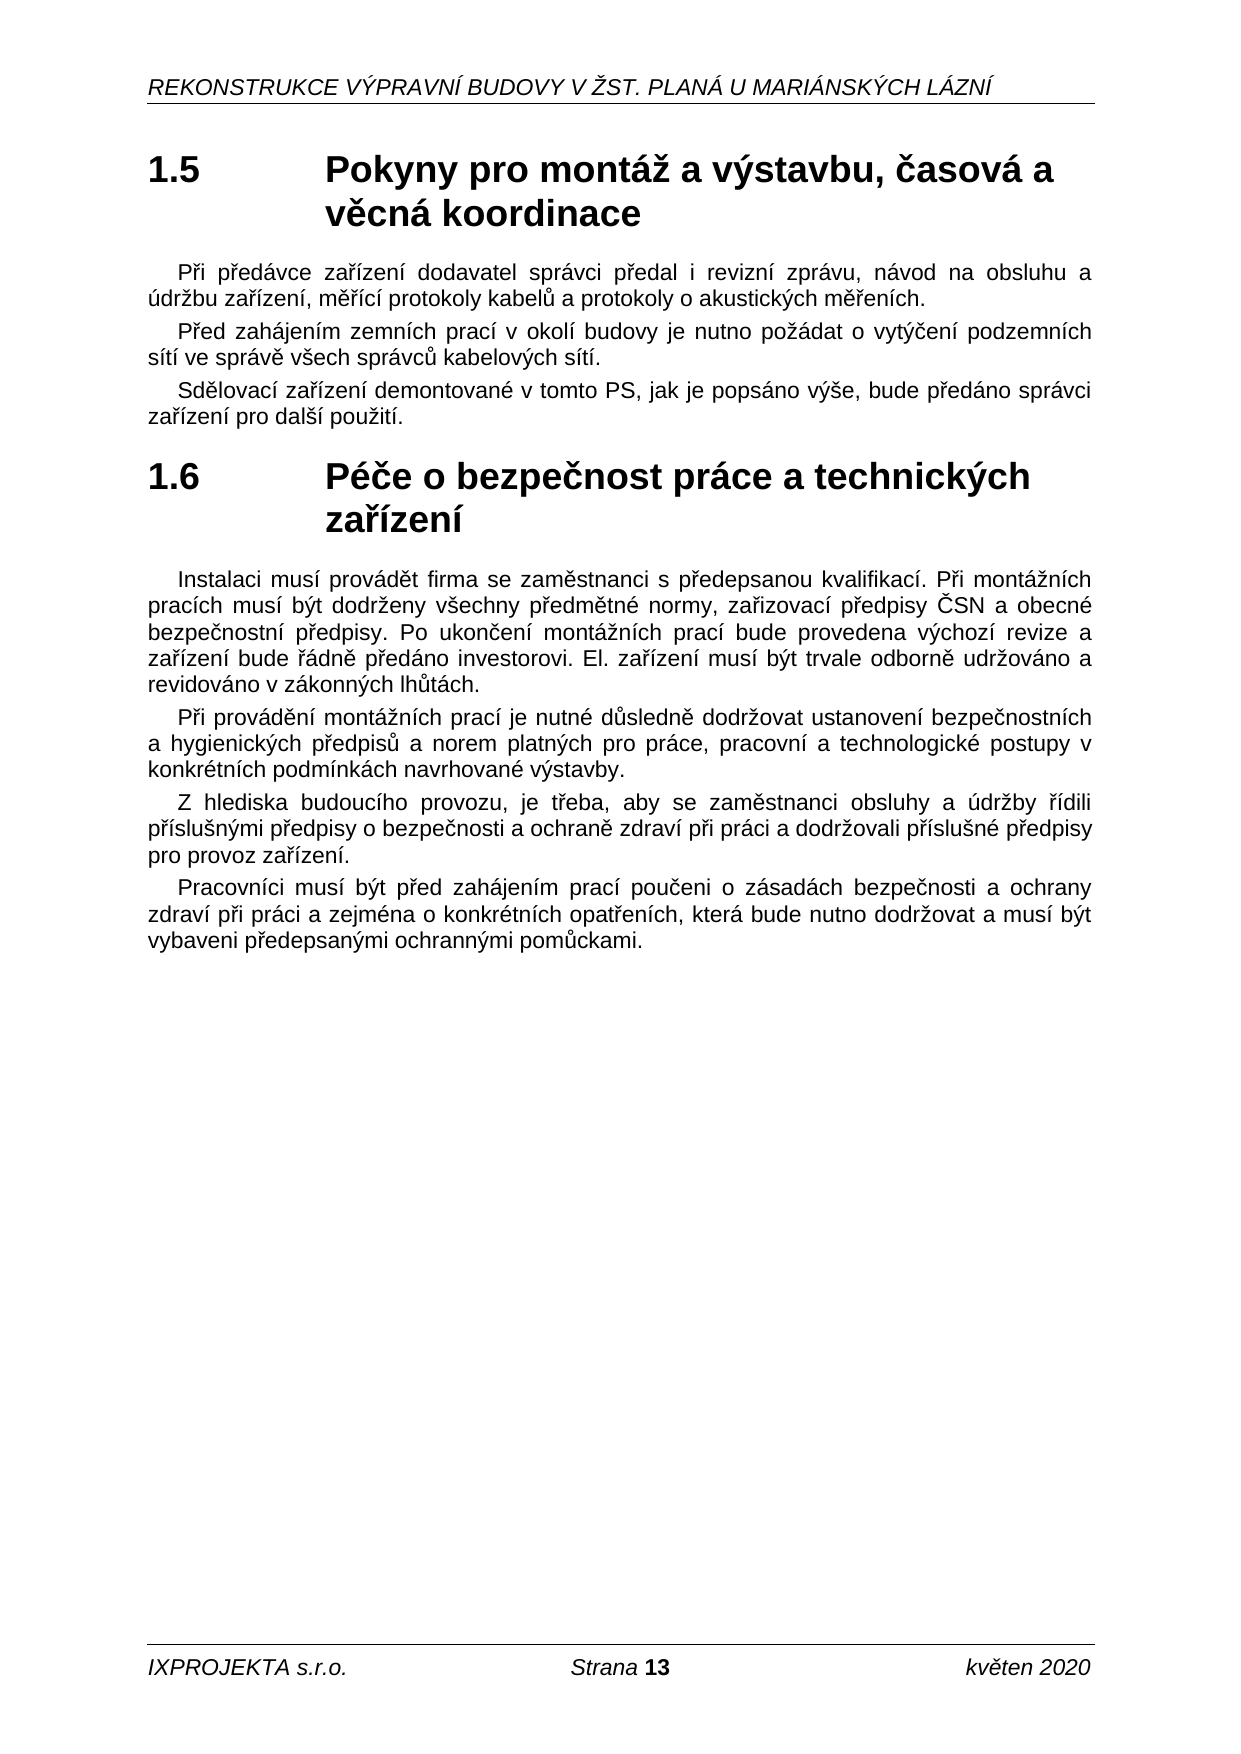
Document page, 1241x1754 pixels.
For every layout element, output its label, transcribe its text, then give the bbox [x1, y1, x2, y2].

text Instalaci musí provádět firma se zaměstnanci s předepsanou kvalifikací. Při montážních pracích musí být dodrženy všechny předmětné normy, zařizovací předpisy ČSN a obecné bezpečnostní předpisy. Po ukončení montážních prací bude provedena výchozí revize a zařízení bude řádně předáno investorovi. El. zařízení musí být trvale odborně udržováno a revidováno v zákonných lhůtách. [148, 566, 1093, 697]
text Péče o bezpečnost práce a technických zařízení [148, 454, 1093, 541]
text Před zahájením zemních prací v okolí budovy je nutno požádat o vytýčení podzemních sítí ve správě všech správců kabelových sítí. [148, 318, 1093, 371]
text Při provádění montážních prací je nutné důsledně dodržovat ustanovení bezpečnostních a hygienických předpisů a norem platných pro práce, pracovní a technologické postupy v konkrétních podmínkách navrhované výstavby. [148, 704, 1093, 783]
text Sdělovací zařízení demontované v tomto PS, jak je popsáno výše, bude předáno správci zařízení pro další použití. [148, 377, 1093, 429]
text Při předávce zařízení dodavatel správci předal i revizní zprávu, návod na obsluhu a údržbu zařízení, měřící protokoly kabelů a protokoly o akustických měřeních. [148, 259, 1093, 312]
text Pokyny pro montáž a výstavbu, časová a věcná koordinace [148, 148, 1093, 234]
text Pracovníci musí být před zahájením prací poučeni o zásadách bezpečnosti a ochrany zdraví při práci a zejména o konkrétních opatřeních, která bude nutno dodržovat a musí být vybaveni předepsanými ochrannými pomůckami. [148, 874, 1093, 953]
text Z hlediska budoucího provozu, je třeba, aby se zaměstnanci obsluhy a údržby řídili příslušnými předpisy o bezpečnosti a ochraně zdraví při práci a dodržovali příslušné předpisy pro provoz zařízení. [148, 789, 1093, 868]
